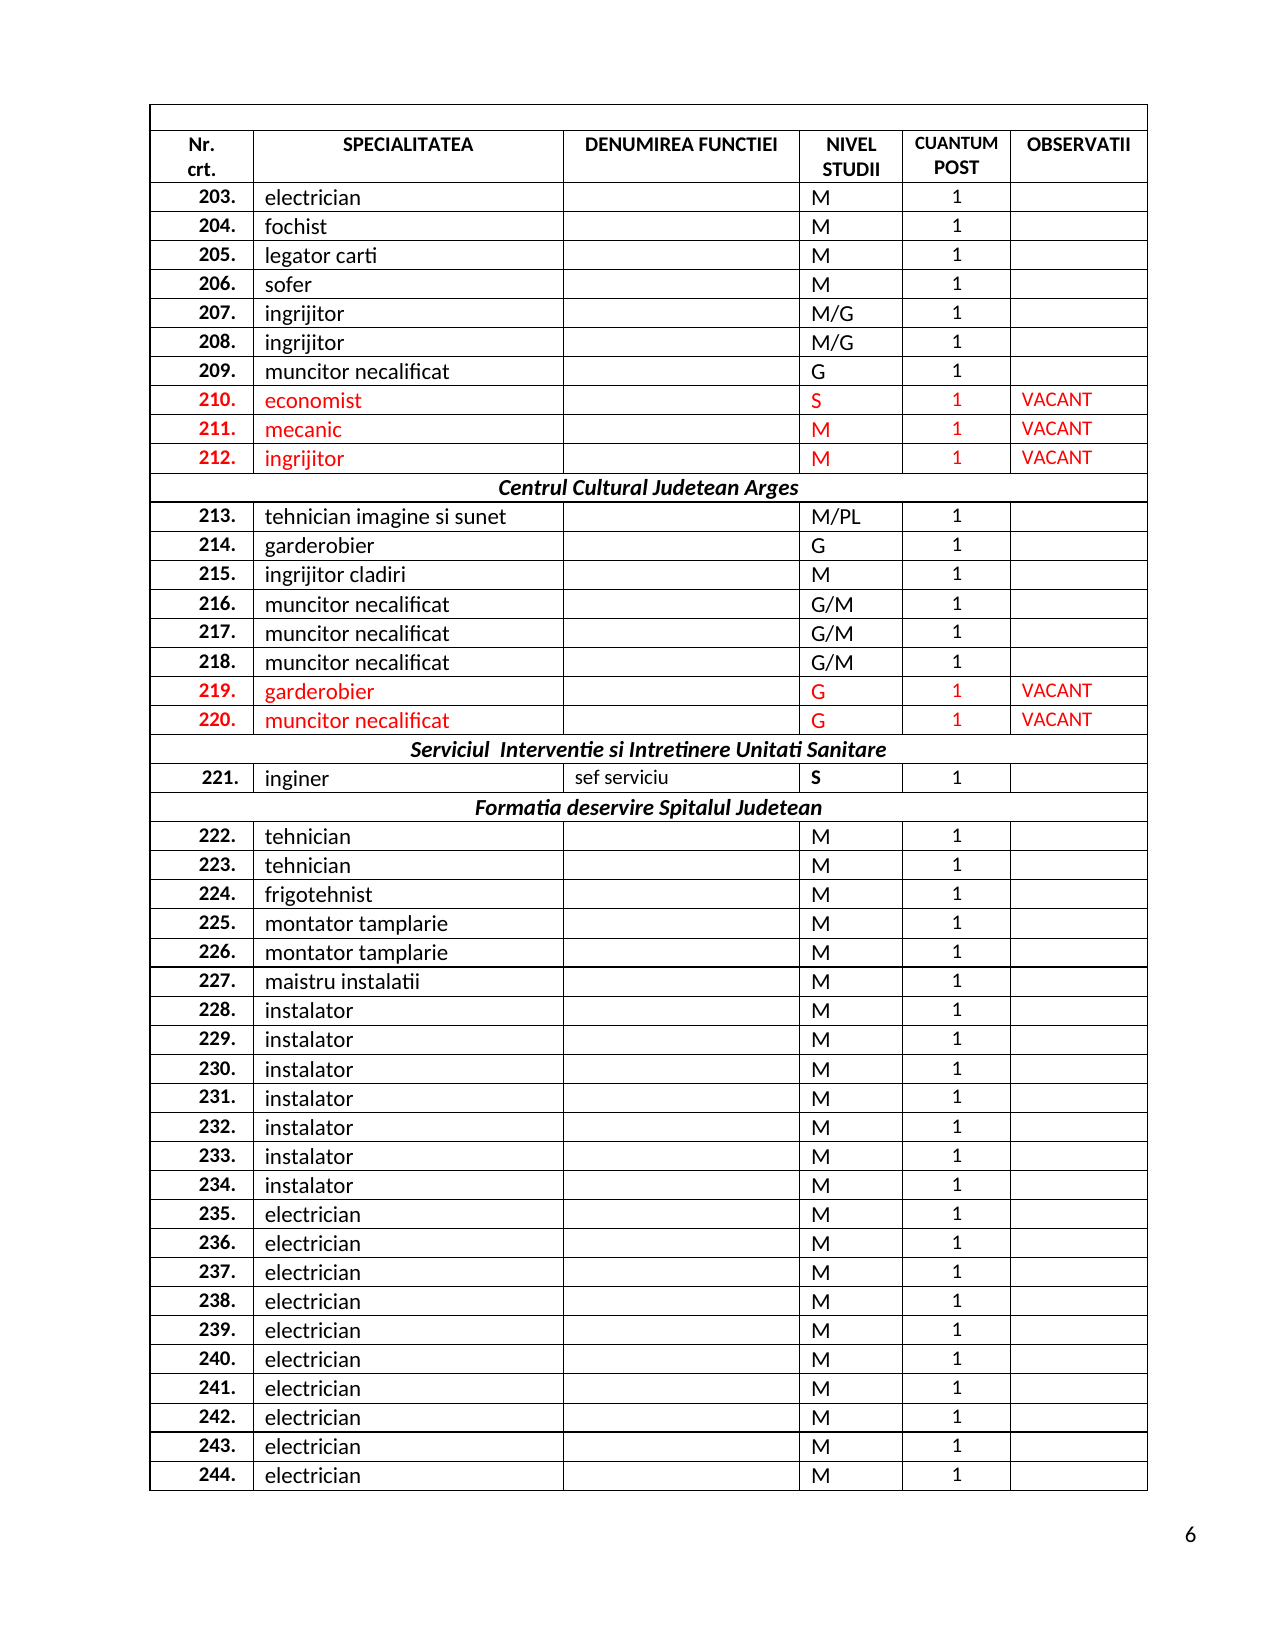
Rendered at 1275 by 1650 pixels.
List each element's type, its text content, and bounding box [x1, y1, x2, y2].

table_cell [564, 619, 799, 647]
table_cell 1 [903, 939, 1010, 966]
table_cell electrician [254, 1433, 563, 1461]
table_cell [151, 1026, 253, 1054]
table_cell M [800, 1462, 902, 1489]
table_cell G [800, 706, 902, 734]
table_cell [1011, 270, 1147, 298]
table_cell [1011, 648, 1147, 676]
table_cell [151, 939, 253, 966]
table_cell [151, 241, 253, 269]
table_cell instalator [254, 1026, 563, 1054]
table_cell [564, 851, 799, 879]
table_cell 1 [903, 1374, 1010, 1402]
table_cell M [800, 1404, 902, 1431]
table_cell [564, 386, 799, 414]
table_cell M [800, 1113, 902, 1141]
table_cell 1 [903, 1055, 1010, 1083]
table_cell [564, 1345, 799, 1373]
table_cell [564, 590, 799, 618]
table_cell [1011, 939, 1147, 966]
table_cell [151, 532, 253, 559]
table_cell 1 [903, 648, 1010, 676]
table_cell [1011, 590, 1147, 618]
table_cell inginer [254, 764, 563, 792]
table_cell [1011, 1345, 1147, 1373]
table_cell tehnician imagine si sunet [254, 503, 563, 531]
table_cell [564, 444, 799, 472]
table_cell M [800, 1374, 902, 1402]
table_cell ingrijitor cladiri [254, 561, 563, 589]
table_cell 1 [903, 1345, 1010, 1373]
table_cell M [800, 1200, 902, 1228]
table_cell [564, 1316, 799, 1344]
table_cell 1 [903, 619, 1010, 647]
table_cell [151, 706, 253, 734]
table_cell instalator [254, 1171, 563, 1199]
table_cell Centrul Cultural Judetean Arges [151, 474, 1147, 501]
table_cell [564, 270, 799, 298]
table_cell M [800, 1142, 902, 1170]
table_cell [151, 1345, 253, 1373]
table_cell 1 [903, 299, 1010, 327]
table_cell 1 [903, 532, 1010, 559]
table_cell electrician [254, 1345, 563, 1373]
table_cell [1011, 1113, 1147, 1141]
table_cell [151, 764, 253, 792]
table_cell G/M [800, 619, 902, 647]
table_cell [151, 1142, 253, 1170]
table_cell [151, 1229, 253, 1257]
table_cell electrician [254, 1462, 563, 1489]
table_cell 1 [903, 1229, 1010, 1257]
table_cell Nr. crt. [151, 131, 253, 182]
table_cell Serviciul Interventie si Intretinere Unitati Sanitare [151, 735, 1147, 763]
table_cell [564, 328, 799, 356]
table_cell 1 [903, 1142, 1010, 1170]
table_cell muncitor necalificat [254, 357, 563, 385]
table_cell [151, 105, 1147, 130]
table_cell [564, 1055, 799, 1083]
table_cell [564, 503, 799, 531]
table_cell fochist [254, 212, 563, 240]
table_cell 1 [903, 1084, 1010, 1112]
table_cell 1 [903, 822, 1010, 850]
table_cell [151, 1084, 253, 1112]
table_cell [151, 299, 253, 327]
table_cell [564, 1404, 799, 1431]
table_cell [564, 212, 799, 240]
table_cell [151, 822, 253, 850]
table_cell M/G [800, 328, 902, 356]
table_cell 1 [903, 328, 1010, 356]
table_cell 1 [903, 415, 1010, 443]
table_cell [151, 1316, 253, 1344]
table_cell economist [254, 386, 563, 414]
table_cell G/M [800, 648, 902, 676]
table_cell [564, 1374, 799, 1402]
table_cell [151, 1287, 253, 1315]
table_cell [1011, 1374, 1147, 1402]
table_cell [151, 1258, 253, 1286]
table_cell montator tamplarie [254, 909, 563, 937]
table_cell instalator [254, 1055, 563, 1083]
table_cell G [800, 357, 902, 385]
table_cell [151, 328, 253, 356]
table_cell 1 [903, 706, 1010, 734]
table_cell [151, 880, 253, 908]
table_cell M [800, 241, 902, 269]
table_cell M [800, 1084, 902, 1112]
table_cell [1011, 880, 1147, 908]
table_cell M [800, 939, 902, 966]
table_cell M [800, 444, 902, 472]
table_cell [1011, 997, 1147, 1024]
table_cell [564, 939, 799, 966]
table_cell [564, 706, 799, 734]
table_cell [151, 1171, 253, 1199]
table_cell [1011, 1200, 1147, 1228]
table_cell ingrijitor [254, 444, 563, 472]
table_cell [151, 1433, 253, 1461]
table_cell instalator [254, 997, 563, 1024]
table_cell [564, 968, 799, 996]
table_cell instalator [254, 1113, 563, 1141]
table_cell 1 [903, 1462, 1010, 1489]
table_cell 1 [903, 1171, 1010, 1199]
table_cell [151, 968, 253, 996]
table_cell [151, 648, 253, 676]
table_cell [564, 561, 799, 589]
table_cell [1011, 619, 1147, 647]
table_cell [1011, 1229, 1147, 1257]
table_cell electrician [254, 1229, 563, 1257]
table_cell G [800, 532, 902, 559]
table_cell 1 [903, 1316, 1010, 1344]
table_cell M [800, 1345, 902, 1373]
table_cell electrician [254, 183, 563, 211]
table_cell 1 [903, 590, 1010, 618]
table_cell [564, 1113, 799, 1141]
table_cell 1 [903, 1258, 1010, 1286]
table_cell [1011, 822, 1147, 850]
table_cell SPECIALITATEA [254, 131, 563, 182]
table_cell [564, 1084, 799, 1112]
table_cell sofer [254, 270, 563, 298]
table_cell DENUMIREA FUNCTIEI [564, 131, 799, 182]
table_cell 1 [903, 270, 1010, 298]
table_cell M [800, 212, 902, 240]
table_cell [1011, 1055, 1147, 1083]
table_cell garderobier [254, 532, 563, 559]
table_cell [1011, 1287, 1147, 1315]
table_cell [564, 1200, 799, 1228]
table_cell tehnician [254, 822, 563, 850]
table_cell mecanic [254, 415, 563, 443]
table_cell electrician [254, 1316, 563, 1344]
table_cell M [800, 270, 902, 298]
table_cell VACANT [1011, 677, 1147, 705]
table_cell [564, 1258, 799, 1286]
table_cell [151, 1055, 253, 1083]
table_cell VACANT [1011, 444, 1147, 472]
table_cell [1011, 1404, 1147, 1431]
table_cell [564, 1171, 799, 1199]
table_cell M [800, 1433, 902, 1461]
table_cell legator carti [254, 241, 563, 269]
table_cell [151, 1200, 253, 1228]
table_cell [1011, 1462, 1147, 1489]
table_cell 1 [903, 997, 1010, 1024]
table_cell [564, 415, 799, 443]
table_cell [151, 386, 253, 414]
table_cell [151, 909, 253, 937]
table_cell 1 [903, 851, 1010, 879]
table_cell M/PL [800, 503, 902, 531]
table_cell [1011, 764, 1147, 792]
table_cell 1 [903, 1433, 1010, 1461]
table_cell [1011, 241, 1147, 269]
table_cell M [800, 1287, 902, 1315]
table_cell 1 [903, 1026, 1010, 1054]
table_cell [1011, 1084, 1147, 1112]
table_cell electrician [254, 1404, 563, 1431]
table_cell M [800, 997, 902, 1024]
table_cell muncitor necalificat [254, 706, 563, 734]
table_cell [564, 1462, 799, 1489]
table_cell garderobier [254, 677, 563, 705]
table_cell 1 [903, 444, 1010, 472]
table_cell [151, 415, 253, 443]
table_cell [564, 880, 799, 908]
table_cell [564, 1229, 799, 1257]
table_cell [1011, 1258, 1147, 1286]
table_cell [151, 1404, 253, 1431]
table_cell frigotehnist [254, 880, 563, 908]
table_cell M [800, 1316, 902, 1344]
table_cell S [800, 386, 902, 414]
table_cell M [800, 880, 902, 908]
table_cell 1 [903, 968, 1010, 996]
table_cell [564, 1433, 799, 1461]
table_cell [1011, 503, 1147, 531]
table_cell [1011, 1142, 1147, 1170]
table_cell [151, 1462, 253, 1489]
table_cell [564, 1142, 799, 1170]
table_cell M [800, 1258, 902, 1286]
table_cell [564, 1287, 799, 1315]
table_cell M [800, 1026, 902, 1054]
table_cell [564, 677, 799, 705]
table_cell [564, 357, 799, 385]
table_cell VACANT [1011, 706, 1147, 734]
table_cell instalator [254, 1084, 563, 1112]
table_cell M [800, 561, 902, 589]
table_cell [151, 1374, 253, 1402]
table_cell [564, 241, 799, 269]
table_cell [151, 444, 253, 472]
table_cell ingrijitor [254, 299, 563, 327]
table_cell 1 [903, 183, 1010, 211]
table_cell [1011, 328, 1147, 356]
table_cell M [800, 415, 902, 443]
table_cell [151, 357, 253, 385]
table_cell [1011, 1316, 1147, 1344]
table_cell M [800, 968, 902, 996]
table_cell [151, 270, 253, 298]
table_cell M [800, 909, 902, 937]
table_cell [564, 183, 799, 211]
table_cell [564, 997, 799, 1024]
table_cell 1 [903, 357, 1010, 385]
table_cell 1 [903, 212, 1010, 240]
table_cell [151, 619, 253, 647]
table_cell 1 [903, 1113, 1010, 1141]
table_cell [151, 212, 253, 240]
table_cell 1 [903, 880, 1010, 908]
table_cell M [800, 1229, 902, 1257]
table_cell VACANT [1011, 386, 1147, 414]
table_cell 1 [903, 1404, 1010, 1431]
table_cell electrician [254, 1287, 563, 1315]
table_cell M [800, 851, 902, 879]
table_cell 1 [903, 561, 1010, 589]
table_cell M [800, 822, 902, 850]
table_cell instalator [254, 1142, 563, 1170]
table_cell M/G [800, 299, 902, 327]
table_cell G [800, 677, 902, 705]
table_cell [564, 648, 799, 676]
table_cell [1011, 532, 1147, 559]
table_cell electrician [254, 1200, 563, 1228]
table_cell [151, 677, 253, 705]
table_cell [564, 299, 799, 327]
table_cell muncitor necalificat [254, 590, 563, 618]
table_cell 1 [903, 1200, 1010, 1228]
table_cell [1011, 1433, 1147, 1461]
table_cell NIVEL STUDII [800, 131, 902, 182]
table_cell [1011, 299, 1147, 327]
table_cell [1011, 561, 1147, 589]
table_cell [151, 997, 253, 1024]
table_cell [1011, 968, 1147, 996]
table_cell [151, 590, 253, 618]
table_cell muncitor necalificat [254, 619, 563, 647]
table_cell [564, 822, 799, 850]
table_cell [151, 503, 253, 531]
table_cell [564, 532, 799, 559]
table_cell CUANTUM POST [903, 131, 1010, 182]
table_cell G/M [800, 590, 902, 618]
table_cell [1011, 1026, 1147, 1054]
table_cell Formatia deservire Spitalul Judetean [151, 793, 1147, 821]
table_cell [151, 183, 253, 211]
table_cell muncitor necalificat [254, 648, 563, 676]
table_cell VACANT [1011, 415, 1147, 443]
table_cell [1011, 851, 1147, 879]
table_cell ingrijitor [254, 328, 563, 356]
table_cell [1011, 357, 1147, 385]
table_cell tehnician [254, 851, 563, 879]
table_cell [1011, 183, 1147, 211]
table_cell [1011, 212, 1147, 240]
table_cell M [800, 183, 902, 211]
table_cell sef serviciu [564, 764, 799, 792]
table_cell 1 [903, 241, 1010, 269]
table_cell [564, 909, 799, 937]
table_cell [151, 561, 253, 589]
table_cell maistru instalatii [254, 968, 563, 996]
table_cell [564, 1026, 799, 1054]
table_cell [1011, 909, 1147, 937]
table_cell montator tamplarie [254, 939, 563, 966]
table_cell 1 [903, 1287, 1010, 1315]
table_cell [1011, 1171, 1147, 1199]
table_cell M [800, 1055, 902, 1083]
table_cell 1 [903, 386, 1010, 414]
table_cell electrician [254, 1258, 563, 1286]
table_cell OBSERVATII [1011, 131, 1147, 182]
table_cell [151, 851, 253, 879]
table_cell 1 [903, 677, 1010, 705]
table_cell [151, 1113, 253, 1141]
table_cell 1 [903, 764, 1010, 792]
table_cell 1 [903, 909, 1010, 937]
table_cell S [800, 764, 902, 792]
table_cell electrician [254, 1374, 563, 1402]
table_cell M [800, 1171, 902, 1199]
table_cell 1 [903, 503, 1010, 531]
